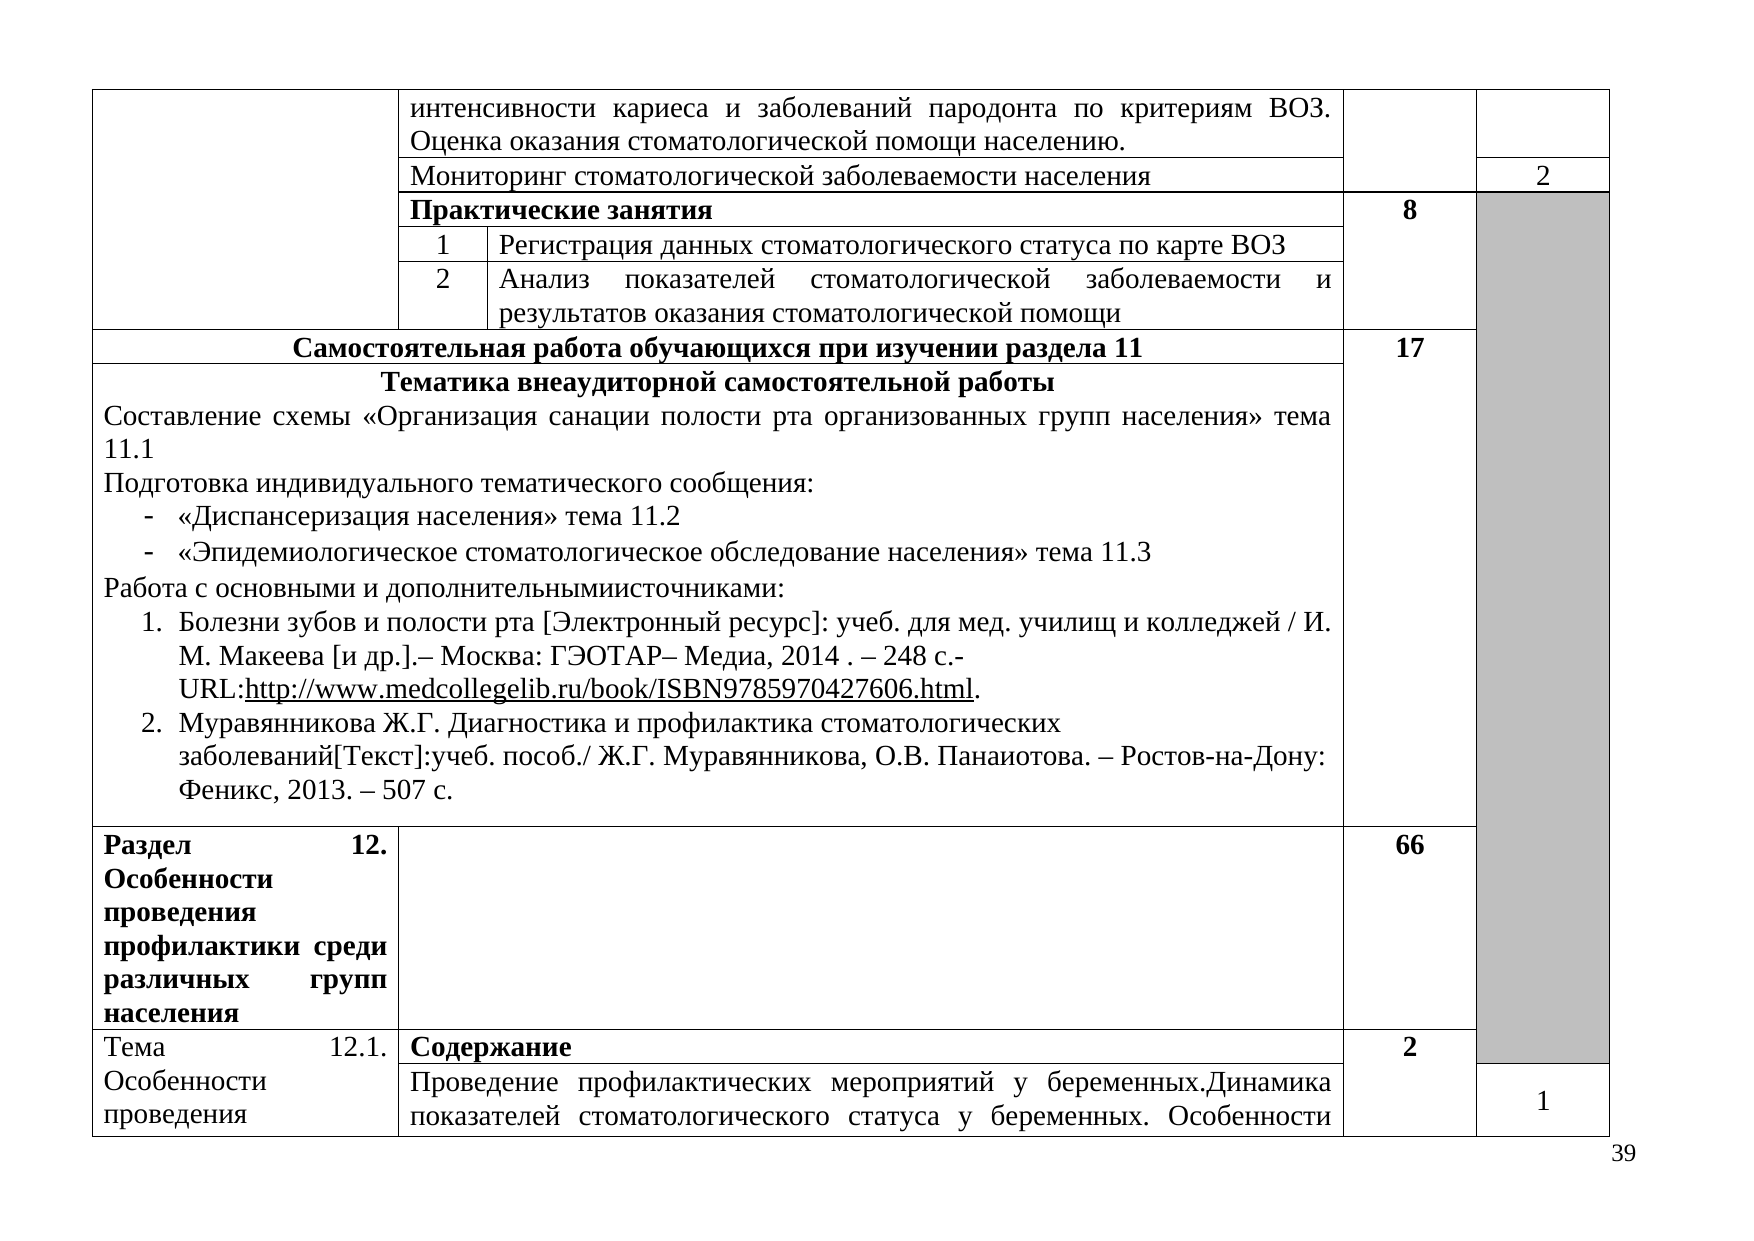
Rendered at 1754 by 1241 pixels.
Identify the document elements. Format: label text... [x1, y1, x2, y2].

table_cell Мониторинг стоматологической заболеваемости населения [399, 158, 1343, 191]
table_cell 2 [1344, 1030, 1476, 1136]
table_cell Раздел 12. Особенности проведения профилактики среди различных групп населения [93, 827, 398, 1028]
table_cell Регистрация данных стоматологического статуса по карте ВОЗ [488, 227, 1343, 261]
table_cell 1 [1477, 90, 1609, 157]
table_cell Содержание [399, 1030, 1343, 1063]
table_cell [1477, 193, 1609, 1063]
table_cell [399, 1064, 1343, 1136]
table_cell 2 [1477, 158, 1609, 191]
table_cell 8 [1344, 193, 1476, 329]
table_cell Анализ показателей стоматологической заболеваемости и результатов оказания стоматологической помощи [488, 262, 1343, 329]
table_cell Практические занятия [399, 193, 1343, 226]
table_cell Тематика внеаудиторной самостоятельной работы Составление схемы «Организация санации полости рта организованных групп населения» тема 11.1 Подготовка индивидуального тематического сообщения: «Диспансеризация населения» тема 11.2 «Эпидемиологическое стоматологическое обследование населения» тема 11.3 Работа с основными и дополнительнымиисточниками: Болезни зубов и полости рта [Электронный ресурс]: учеб. для мед. училищ и колледжей / И. М. Макеева [и др.].– Москва: ГЭОТАР– Медиа, 2014 . – 248 с.- URL:http://www.medcollegelib.ru/book/ISBN9785970427606.html. Муравянникова Ж.Г. Диагностика и профилактика стоматологических заболеваний[Текст]:учеб. пособ./ Ж.Г. Муравянникова, О.В. Панаиотова. – Ростов-на-Дону: Феникс, 2013. – 507 с. [93, 364, 1343, 826]
table_cell 2 [399, 262, 487, 329]
table_cell Тема 12.1. Особенности проведения профилактических мероприятий беременным [93, 1030, 398, 1136]
table_cell 17 [1344, 330, 1476, 826]
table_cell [399, 90, 1343, 157]
table_cell 66 [1344, 827, 1476, 1028]
table_cell 1 [1477, 1064, 1609, 1136]
table_cell Самостоятельная работа обучающихся при изучении раздела 11 [93, 330, 1343, 363]
table_cell [399, 827, 1343, 1028]
table_cell 1 [399, 227, 487, 261]
